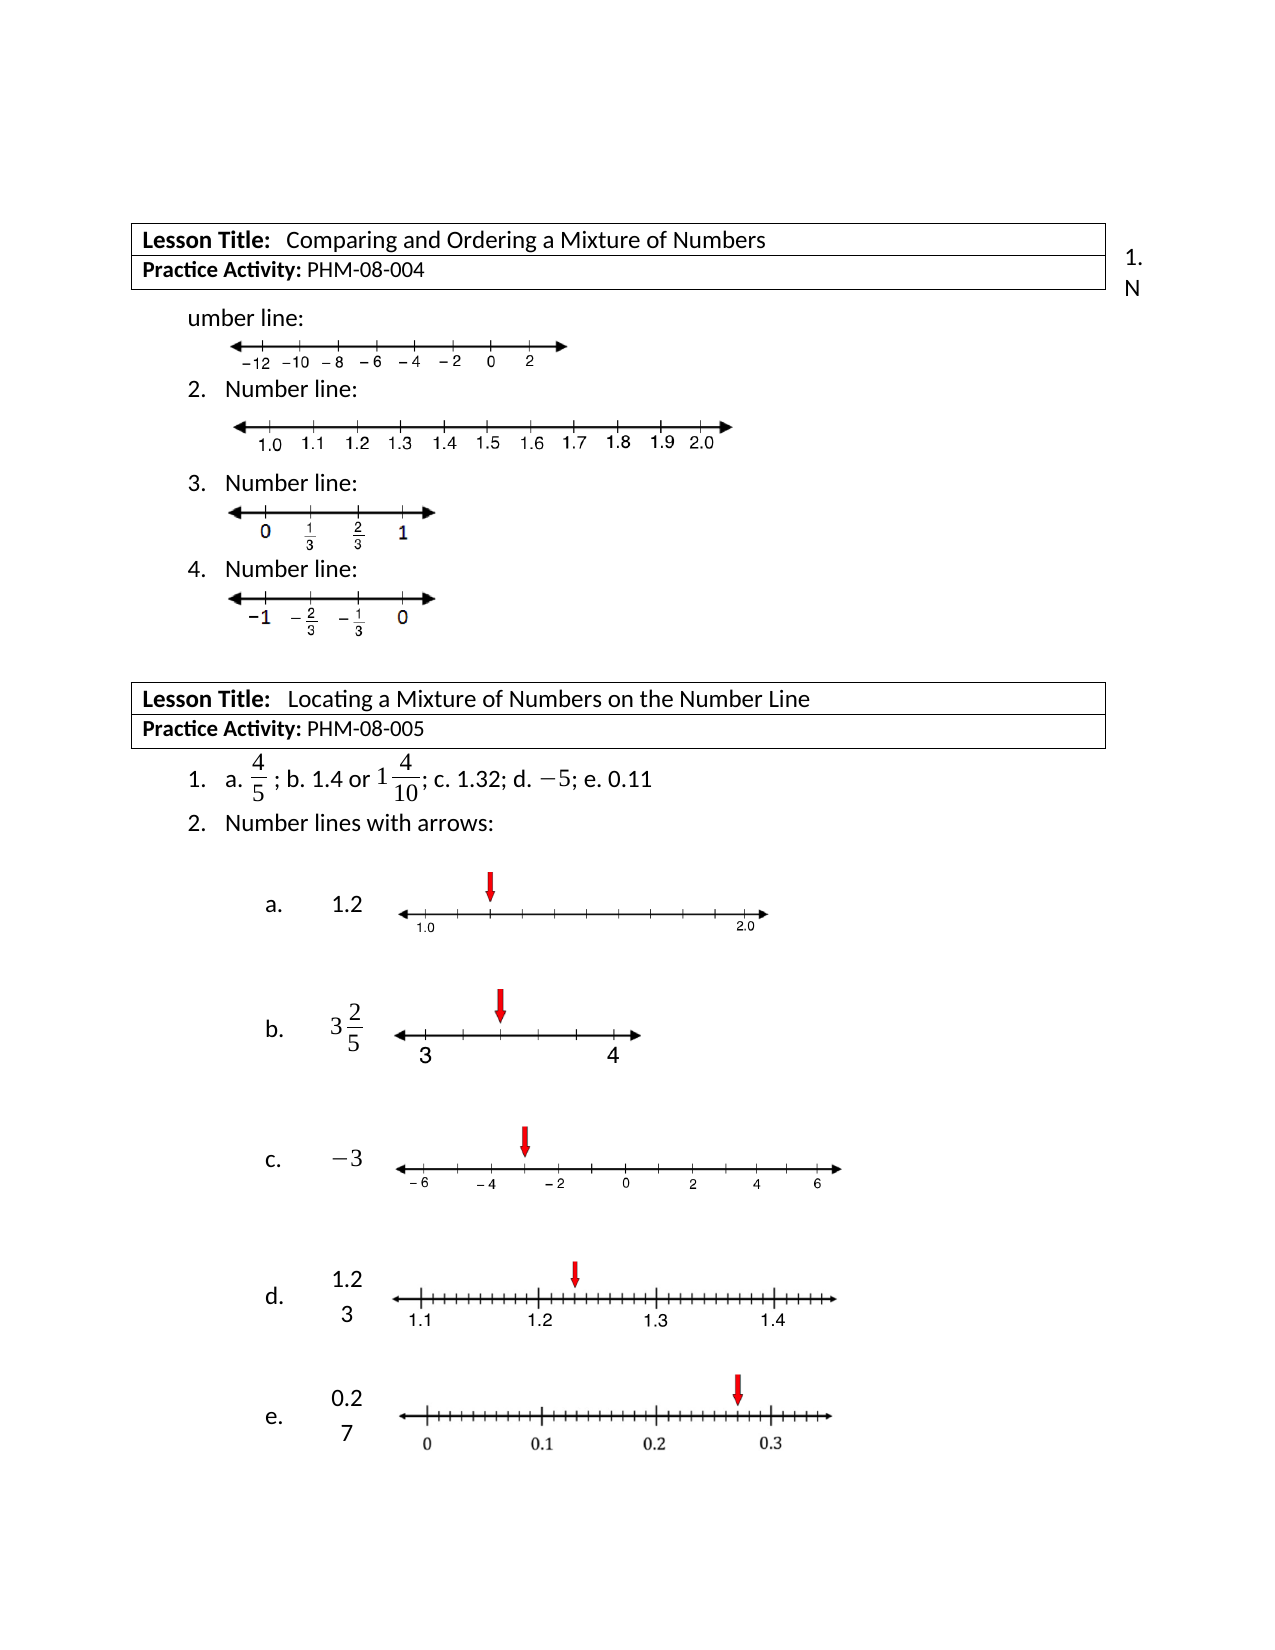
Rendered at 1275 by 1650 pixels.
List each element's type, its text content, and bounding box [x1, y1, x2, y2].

picture [391, 1365, 837, 1465]
table_cell [380, 1234, 1159, 1362]
table_header Lesson Title: Comparing and Ordering a Mixture of Numbers [132, 224, 1105, 254]
picture [225, 403, 739, 467]
picture [391, 870, 773, 938]
picture [225, 497, 439, 554]
table_cell [214, 1362, 313, 1473]
picture [225, 583, 439, 640]
table_cell [380, 1087, 1159, 1234]
table_header [380, 838, 1159, 973]
list Number line: [187, 553, 1125, 584]
table_cell [380, 1362, 1159, 1473]
picture [225, 333, 570, 374]
picture [391, 1256, 846, 1335]
table_header Lesson Title: Locating a Mixture of Numbers on the Number Line [132, 683, 1105, 713]
list Number line: [187, 373, 1125, 404]
table_cell 1.23 [313, 1234, 380, 1362]
table_cell [214, 1234, 313, 1362]
table_header 1.2 [313, 838, 380, 973]
table_cell [313, 974, 380, 1087]
table_cell [214, 974, 313, 1087]
table_cell Practice Activity: PHM-08-004 [132, 256, 1105, 289]
table_header [214, 838, 313, 973]
table_cell [313, 1087, 380, 1234]
table_cell Practice Activity: PHM-08-005 [132, 715, 1105, 748]
list a. ; b. 1.4 or ; c. 1.32; d. ; e. 0.11 [187, 701, 1125, 808]
table_cell [380, 974, 1159, 1087]
list Number line: [150, 242, 1125, 333]
table_cell 0.27 [313, 1362, 380, 1473]
list Number line: [187, 467, 1125, 497]
picture [391, 986, 654, 1071]
list Number lines with arrows: [187, 808, 1125, 838]
picture [391, 1122, 845, 1195]
table_cell [214, 1087, 313, 1234]
